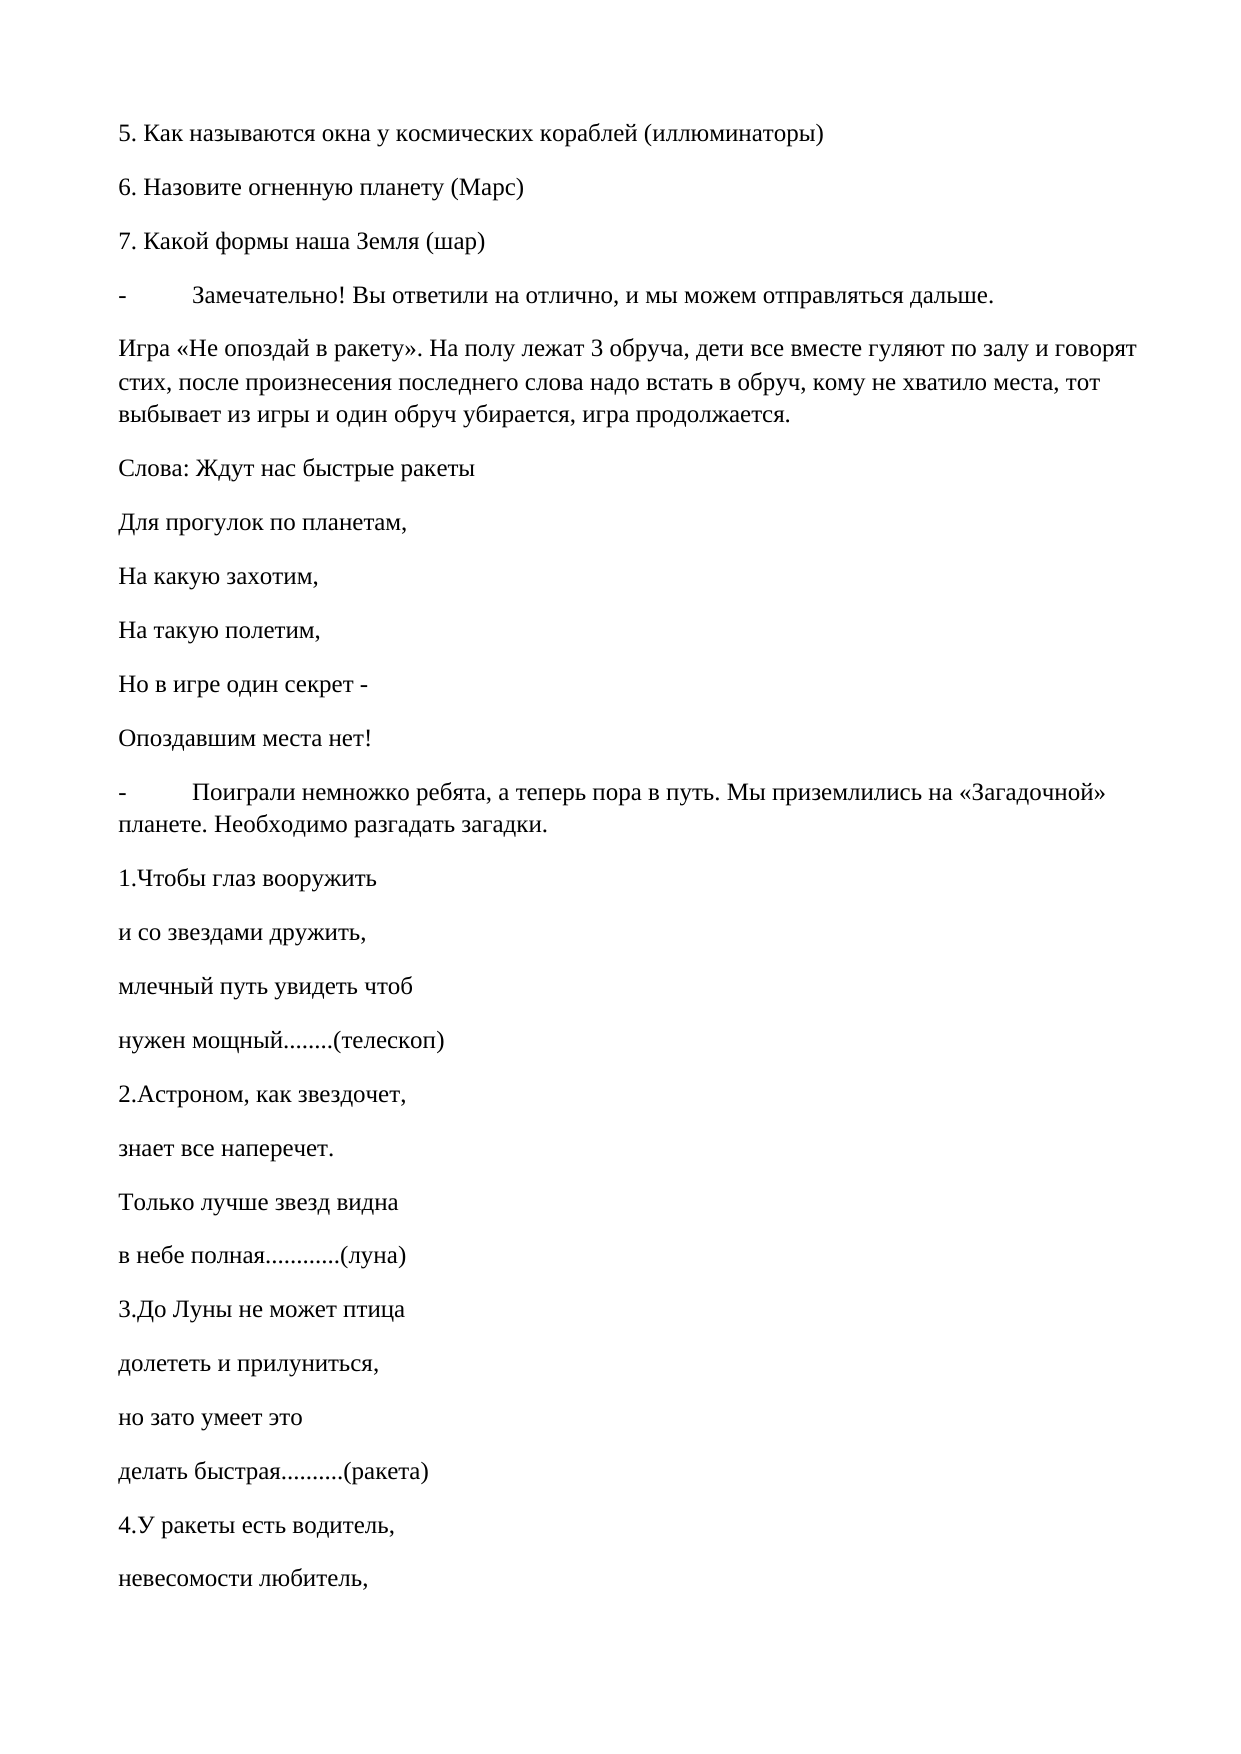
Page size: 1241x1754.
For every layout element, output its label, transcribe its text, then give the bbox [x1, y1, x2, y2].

text 7. Какой формы наша Земля (шар) [118, 226, 1152, 254]
text - Поиграли немножко ребята, а теперь пора в путь. Мы приземлились на «Загадочной» планете. Необходимо разгадать загадки. [118, 777, 1152, 838]
text Игра «Не опоздай в ракету». На полу лежат 3 обруча, дети все вместе гуляют по залу и говорят стих, после произнесения последнего слова надо встать в обруч, кому не хватило места, тот выбывает из игры и один обруч убирается, игра продолжается. [118, 333, 1152, 428]
text 3.До Луны не может птица [118, 1294, 1152, 1323]
text невесомости любитель, [118, 1563, 1152, 1592]
text в небе полная............(луна) [118, 1240, 1152, 1269]
text делать быстрая..........(ракета) [118, 1456, 1152, 1484]
text Опоздавшим места нет! [118, 723, 1152, 751]
text - Замечательно! Вы ответили на отлично, и мы можем отправляться дальше. [118, 280, 1152, 308]
text и со звездами дружить, [118, 917, 1152, 946]
text но зато умеет это [118, 1402, 1152, 1431]
text Слова: Ждут нас быстрые ракеты [118, 453, 1152, 482]
text долететь и прилуниться, [118, 1348, 1152, 1377]
text знает все наперечет. [118, 1133, 1152, 1161]
text 6. Назовите огненную планету (Марс) [118, 172, 1152, 201]
text 1.Чтобы глаз вооружить [118, 863, 1152, 892]
text Для прогулок по планетам, [118, 507, 1152, 536]
text На такую полетим, [118, 615, 1152, 644]
text На какую захотим, [118, 561, 1152, 590]
text млечный путь увидеть чтоб [118, 971, 1152, 1000]
text нужен мощный........(телескоп) [118, 1025, 1152, 1054]
text 4.У ракеты есть водитель, [118, 1510, 1152, 1538]
text Только лучше звезд видна [118, 1187, 1152, 1215]
text Но в игре один секрет - [118, 669, 1152, 698]
text 2.Астроном, как звездочет, [118, 1079, 1152, 1108]
text 5. Как называются окна у космических кораблей (иллюминаторы) [118, 118, 1152, 147]
